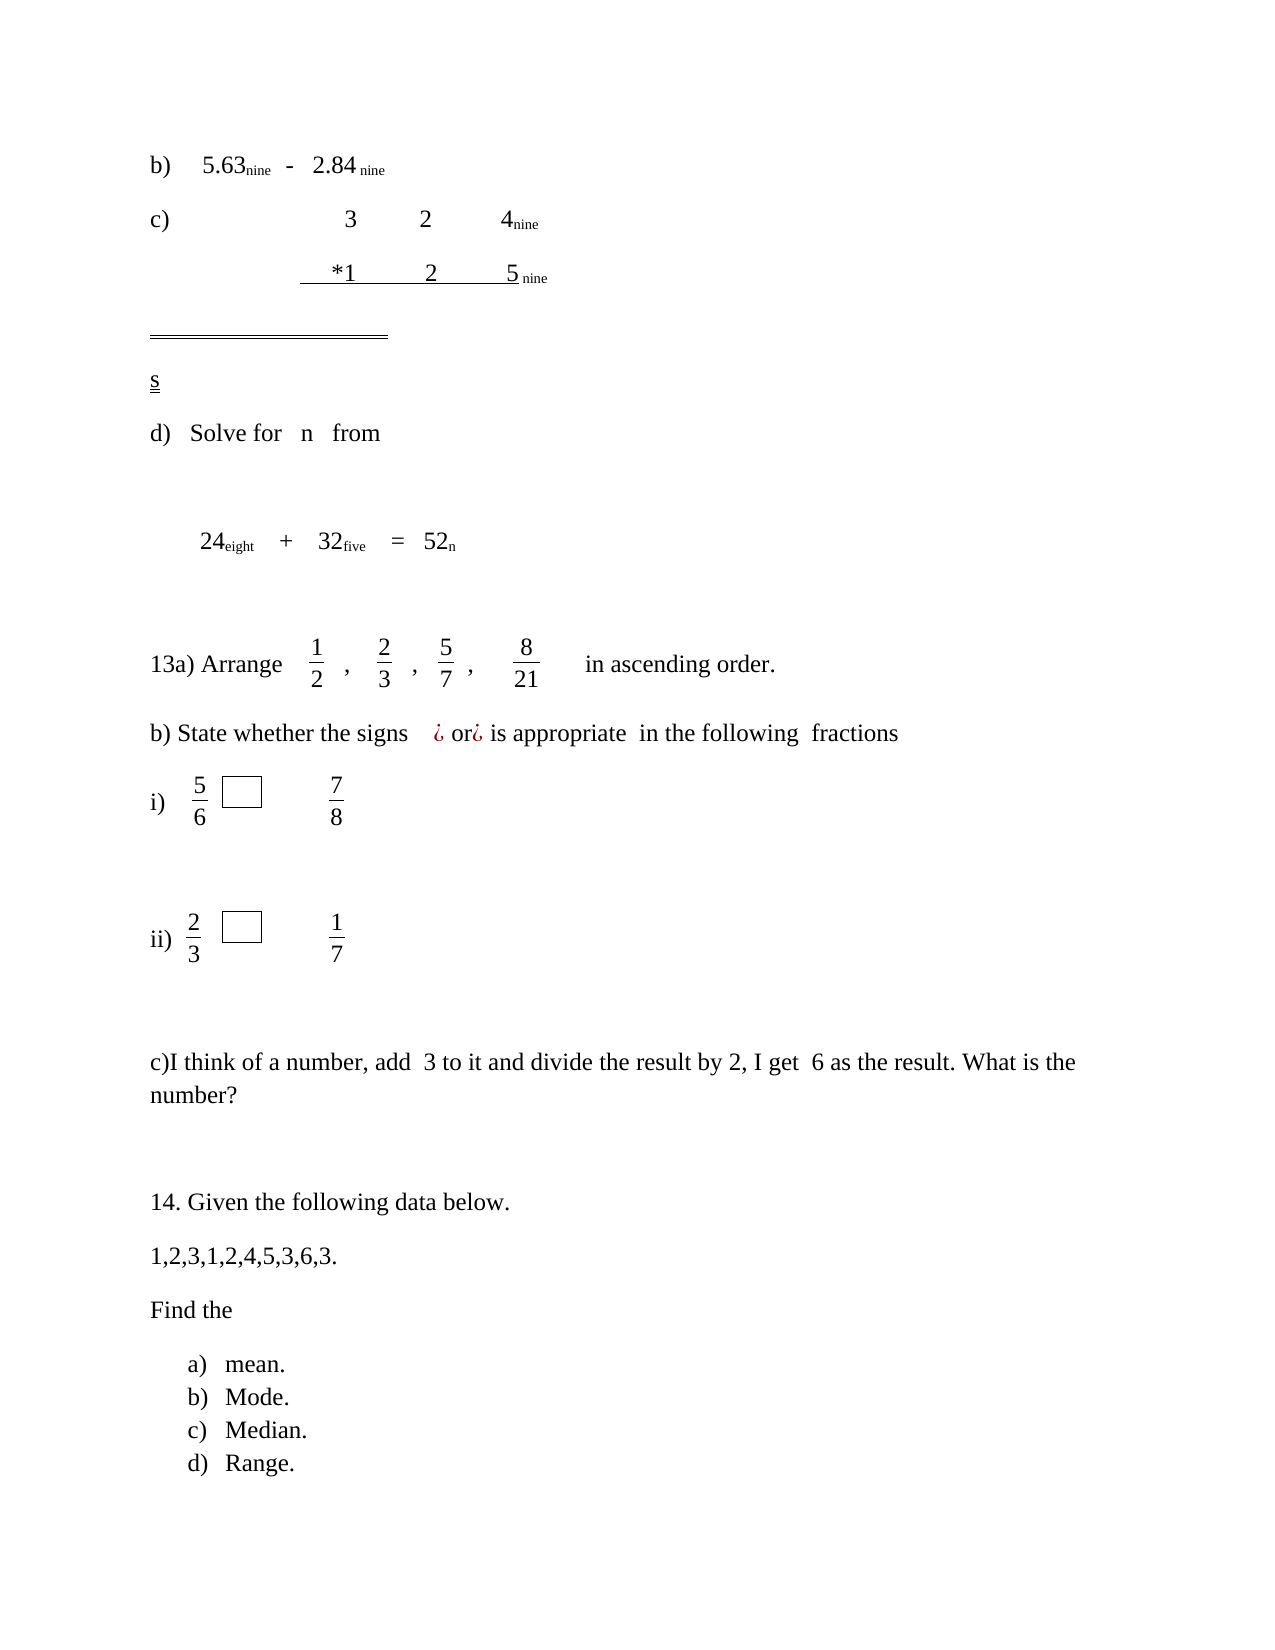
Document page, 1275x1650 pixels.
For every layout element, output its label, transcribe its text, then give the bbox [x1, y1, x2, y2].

list Median. [187, 1415, 1125, 1444]
text ii) [150, 909, 1125, 968]
text Find the [150, 1295, 1125, 1324]
text i) [150, 772, 1125, 831]
text c)I think of a number, add 3 to it and divide the result by 2, I get 6 as the result. What is the number? [150, 1047, 1125, 1108]
text s [150, 364, 1125, 393]
text 24eight + 32five = 52n [150, 526, 1125, 555]
list Range. [187, 1448, 1125, 1477]
text 1,2,3,1,2,4,5,3,6,3. [150, 1241, 1125, 1270]
list Mode. [187, 1382, 1125, 1411]
text b) State whether the signs or is appropriate in the following fractions [150, 718, 1125, 747]
text 14. Given the following data below. [150, 1187, 1125, 1216]
text 13a) Arrange , , , in ascending order. [150, 634, 1125, 693]
text b) 5.63nine - 2.84 nine [150, 150, 1125, 179]
text c) 3 2 4nine [150, 204, 1125, 233]
text *1 2 5 nine [300, 258, 1125, 286]
text d) Solve for n from [150, 418, 1125, 447]
list mean. [187, 1349, 1125, 1378]
